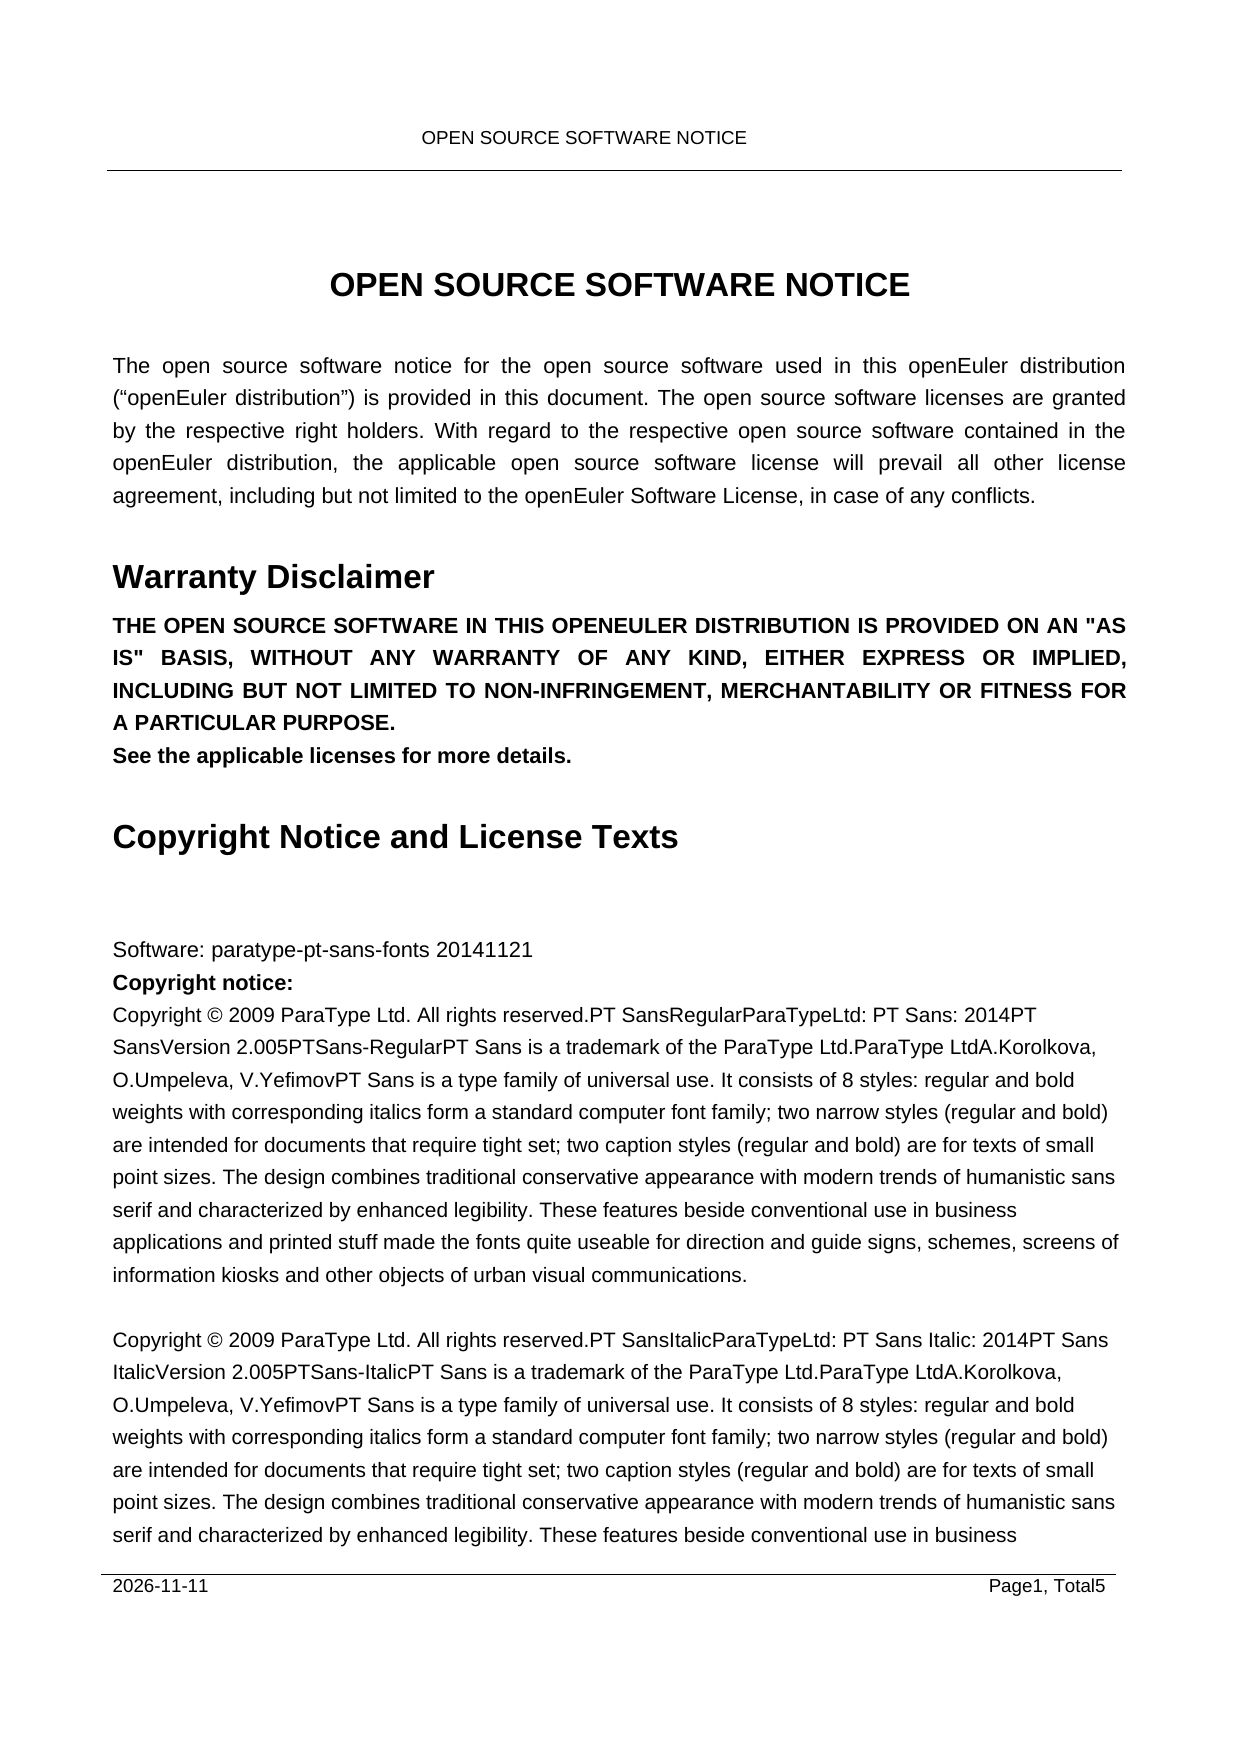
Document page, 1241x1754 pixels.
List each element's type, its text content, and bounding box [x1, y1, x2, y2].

text OPEN SOURCE SOFTWARE NOTICE [112, 251, 1128, 316]
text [112, 1323, 1128, 1551]
text Copyright © 2009 ParaType Ltd. All rights reserved.PT SansRegularParaTypeLtd: PT Sans: 2014PT SansVersion 2.005PTSans-RegularPT Sans is a trademark of the ParaType Ltd.ParaType LtdA.Korolkova, O.Umpeleva, V.YefimovPT Sans is a type family of universal use. It consists of 8 styles: regular and bold weights with corresponding italics form a standard computer font family; two narrow styles (regular and bold) are intended for documents that require tight set; two caption styles (regular and bold) are for texts of small point sizes. The design combines traditional conservative appearance with modern trends of humanistic sans serif and characterized by enhanced legibility. These features beside conventional use in business applications and printed stuff made the fonts quite useable for direction and guide signs, schemes, screens of information kiosks and other objects of urban visual communications. [112, 998, 1128, 1323]
text Warranty Disclaimer [112, 544, 1128, 609]
text Copyright notice: [112, 966, 1128, 998]
text Software: paratype-pt-sans-fonts 20141121 [112, 933, 1128, 966]
text The open source software notice for the open source software used in this openEuler distribution (“openEuler distribution”) is provided in this document. The open source software licenses are granted by the respective right holders. With regard to the respective open source software contained in the openEuler distribution, the applicable open source software license will prevail all other license agreement, including but not limited to the openEuler Software License, in case of any conflicts. [112, 349, 1128, 511]
text Copyright Notice and License Texts [112, 804, 1128, 869]
text THE OPEN SOURCE SOFTWARE IN THIS OPENEULER DISTRIBUTION IS PROVIDED ON AN "AS IS" BASIS, WITHOUT ANY WARRANTY OF ANY KIND, EITHER EXPRESS OR IMPLIED, INCLUDING BUT NOT LIMITED TO NON-INFRINGEMENT, MERCHANTABILITY OR FITNESS FOR A PARTICULAR PURPOSE. See the applicable licenses for more details. [112, 609, 1128, 771]
